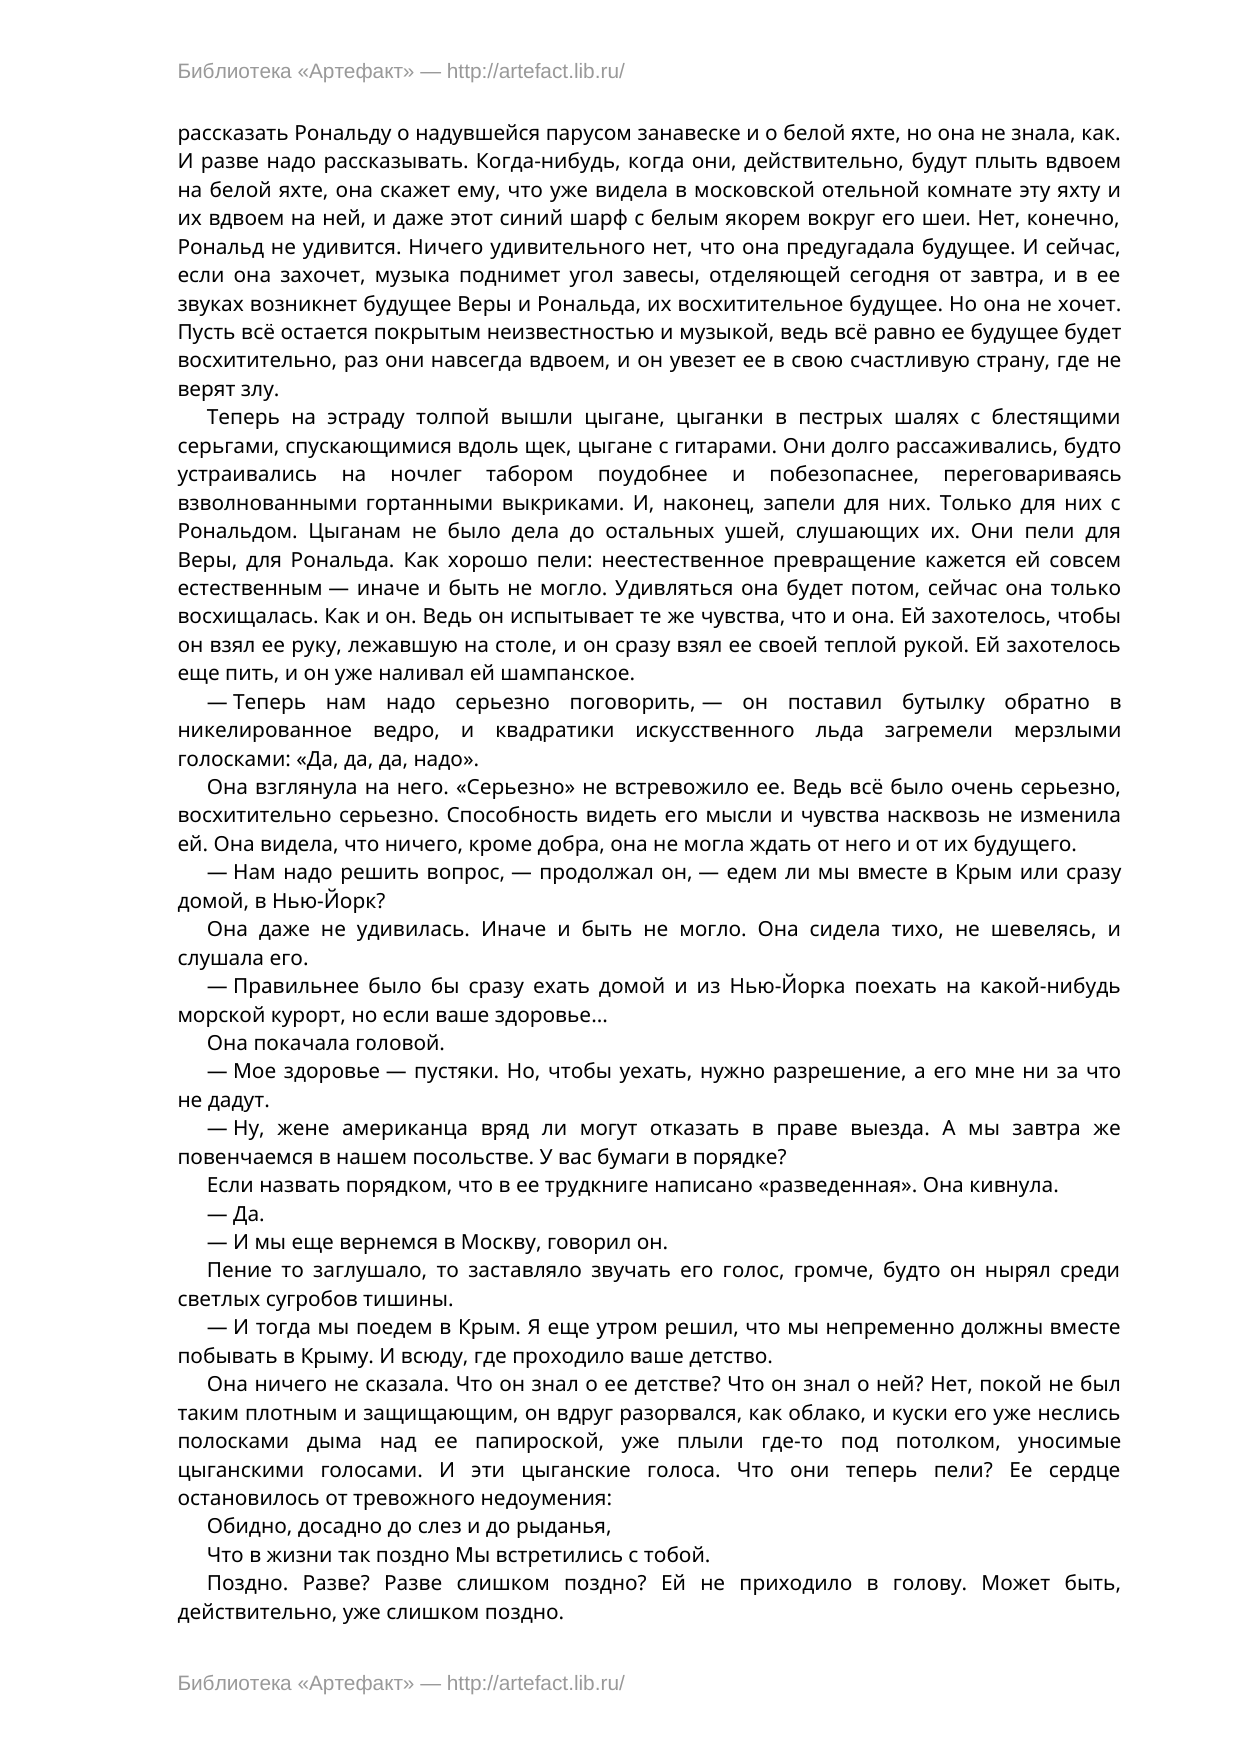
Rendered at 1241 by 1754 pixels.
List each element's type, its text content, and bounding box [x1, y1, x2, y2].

text — Да. [177, 1199, 1122, 1227]
text Поздно. Разве? Разве слишком поздно? Ей не приходило в голову. Может быть, действительно, уже слишком поздно. [177, 1568, 1122, 1625]
text Она ничего не сказала. Что он знал о ее детстве? Что он знал о ней? Нет, покой не был таким плотным и защищающим, он вдруг разорвался, как облако, и куски его уже неслись полосками дыма над ее папироской, уже плыли где-то под потолком, уносимые цыганскими голосами. И эти цыганские голоса. Что они теперь пели? Ее сердце остановилось от тревожного недоумения: [177, 1369, 1122, 1512]
text Что в жизни так поздно Мы встретились с тобой. [177, 1540, 1122, 1568]
text — Нам надо решить вопрос, — продолжал он, — едем ли мы вместе в Крым или сразу домой, в Нью-Йорк? [177, 857, 1122, 914]
text Она покачала головой. [177, 1028, 1122, 1057]
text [177, 118, 1122, 402]
text Теперь на эстраду толпой вышли цыгане, цыганки в пестрых шалях с блестящими серьгами, спускающимися вдоль щек, цыгане с гитарами. Они долго рассаживались, будто устраивались на ночлег табором поудобнее и побезопаснее, переговариваясь взволнованными гортанными выкриками. И, наконец, запели для них. Только для них с Рональдом. Цыганам не было дела до остальных ушей, слушающих их. Они пели для Веры, для Рональда. Как хорошо пели: неестественное превращение кажется ей совсем естественным — иначе и быть не могло. Удивляться она будет потом, сейчас она только восхищалась. Как и он. Ведь он испытывает те же чувства, что и она. Ей захотелось, чтобы он взял ее руку, лежавшую на столе, и он сразу взял ее своей теплой рукой. Ей захотелось еще пить, и он уже наливал ей шампанское. [177, 402, 1122, 687]
text — И мы еще вернемся в Москву, говорил он. [177, 1227, 1122, 1256]
text Если назвать порядком, что в ее трудкниге написано «разведенная». Она кивнула. [177, 1170, 1122, 1199]
text — Мое здоровье — пустяки. Но, чтобы уехать, нужно разрешение, а его мне ни за что не дадут. [177, 1057, 1122, 1113]
text — И тогда мы поедем в Крым. Я еще утром решил, что мы непременно должны вместе побывать в Крыму. И всюду, где проходило ваше детство. [177, 1312, 1122, 1369]
text Обидно, досадно до слез и до рыданья, [177, 1512, 1122, 1540]
text — Ну, жене американца вряд ли могут отказать в праве выезда. А мы завтра же повенчаемся в нашем посольстве. У вас бумаги в порядке? [177, 1113, 1122, 1170]
text Она взглянула на него. «Серьезно» не встревожило ее. Ведь всё было очень серьезно, восхитительно серьезно. Способность видеть его мысли и чувства насквозь не изменила ей. Она видела, что ничего, кроме добра, она не могла ждать от него и от их будущего. [177, 772, 1122, 857]
text — Правильнее было бы сразу ехать домой и из Нью-Йорка поехать на какой-нибудь морской курорт, но если ваше здоровье... [177, 971, 1122, 1028]
text Она даже не удивилась. Иначе и быть не могло. Она сидела тихо, не шевелясь, и слушала его. [177, 914, 1122, 971]
text — Теперь нам надо серьезно поговорить, — он поставил бутылку обратно в никелированное ведро, и квадратики искусственного льда загремели мерзлыми голосками: «Да, да, да, надо». [177, 687, 1122, 772]
text Пение то заглушало, то заставляло звучать его голос, громче, будто он нырял среди светлых сугробов тишины. [177, 1256, 1122, 1312]
